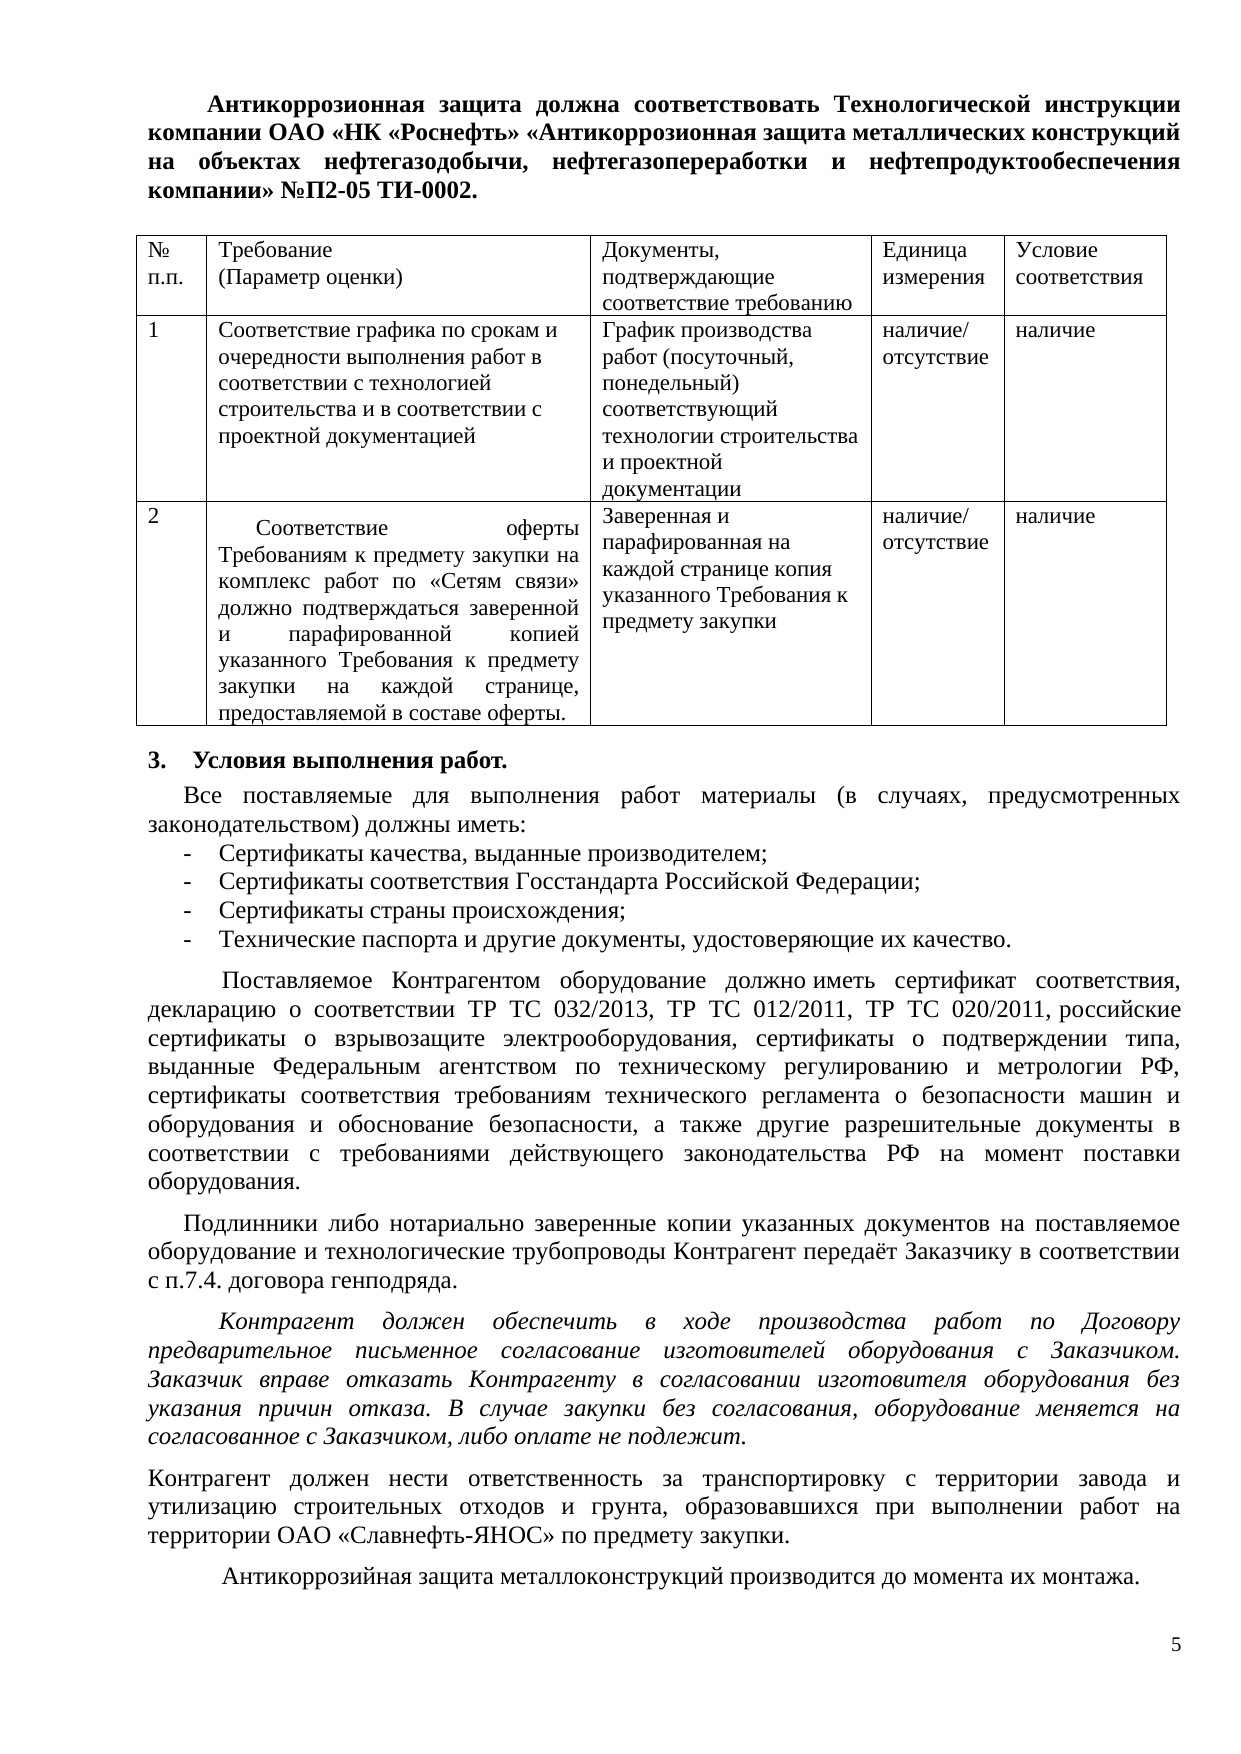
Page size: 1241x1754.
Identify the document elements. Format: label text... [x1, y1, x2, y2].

table_cell наличие/ отсутствие [872, 316, 1004, 501]
table_header Единица измерения [872, 236, 1004, 315]
table_cell Заверенная и парафированная на каждой странице копия указанного Требования к предмету закупки [591, 502, 871, 725]
list Сертификаты страны происхождения; [183, 895, 1181, 924]
table_header Документы, подтверждающие соответствие требованию [591, 236, 871, 315]
table_cell График производства работ (посуточный, понедельный) соответствующий технологии строительства и проектной документации [591, 316, 871, 501]
text Антикоррозионная защита должна соответствовать Технологической инструкции компании ОАО «НК «Роснефть» «Антикоррозионная защита металлических конструкций на объектах нефтегазодобычи, нефтегазопереработки и нефтепродуктообеспечения компании» №П2-05 ТИ-0002. [148, 89, 1181, 204]
table_header Условие соответствия [1005, 236, 1166, 315]
list Сертификаты качества, выданные производителем; [183, 838, 1181, 866]
text Контрагент должен обеспечить в ходе производства работ по Договору предварительное письменное согласование изготовителей оборудования с Заказчиком. Заказчик вправе отказать Контрагенту в согласовании изготовителя оборудования без указания причин отказа. В случае закупки без согласования, оборудование меняется на согласованное с Заказчиком, либо оплате не подлежит. [148, 1306, 1181, 1450]
table_cell 1 [137, 316, 206, 501]
table_cell 2 [137, 502, 206, 725]
table_header № п.п. [137, 236, 206, 315]
table_cell наличие/ отсутствие [872, 502, 1004, 725]
text Антикоррозийная защита металлоконструкций производится до момента их монтажа. [148, 1561, 1181, 1590]
table_cell Соответствие графика по срокам и очередности выполнения работ в соответствии с технологией строительства и в соответствии с проектной документацией [207, 316, 590, 501]
table_header Требование (Параметр оценки) [207, 236, 590, 315]
text Поставляемое Контрагентом оборудование должно иметь сертификат соответствия, декларацию о соответствии ТР ТС 032/2013, ТР ТС 012/2011, ТР ТС 020/2011, российские сертификаты о взрывозащите электрооборудования, сертификаты о подтверждении типа, выданные Федеральным агентством по техническому регулированию и метрологии РФ, сертификаты соответствия требованиям технического регламента о безопасности машин и оборудования и обоснование безопасности, а также другие разрешительные документы в соответствии с требованиями действующего законодательства РФ на момент поставки оборудования. [148, 965, 1181, 1195]
table_cell наличие [1005, 502, 1166, 725]
text Контрагент должен нести ответственность за транспортировку с территории завода и утилизацию строительных отходов и грунта, образовавшихся при выполнении работ на территории ОАО «Славнефть-ЯНОС» по предмету закупки. [148, 1463, 1181, 1549]
list Технические паспорта и другие документы, удостоверяющие их качество. [183, 924, 1181, 953]
text Подлинники либо нотариально заверенные копии указанных документов на поставляемое оборудование и технологические трубопроводы Контрагент передаёт Заказчику в соответствии с п.7.4. договора генподряда. [148, 1208, 1181, 1294]
list Условия выполнения работ. [148, 745, 1181, 774]
table_cell Соответствие оферты Требованиям к предмету закупки на комплекс работ по «Сетям связи» должно подтверждаться заверенной и парафированной копией указанного Требования к предмету закупки на каждой странице, предоставляемой в составе оферты. [207, 502, 590, 725]
list Сертификаты соответствия Госстандарта Российской Федерации; [183, 866, 1181, 895]
table_cell наличие [1005, 316, 1166, 501]
text Все поставляемые для выполнения работ материалы (в случаях, предусмотренных законодательством) должны иметь: [148, 780, 1181, 838]
